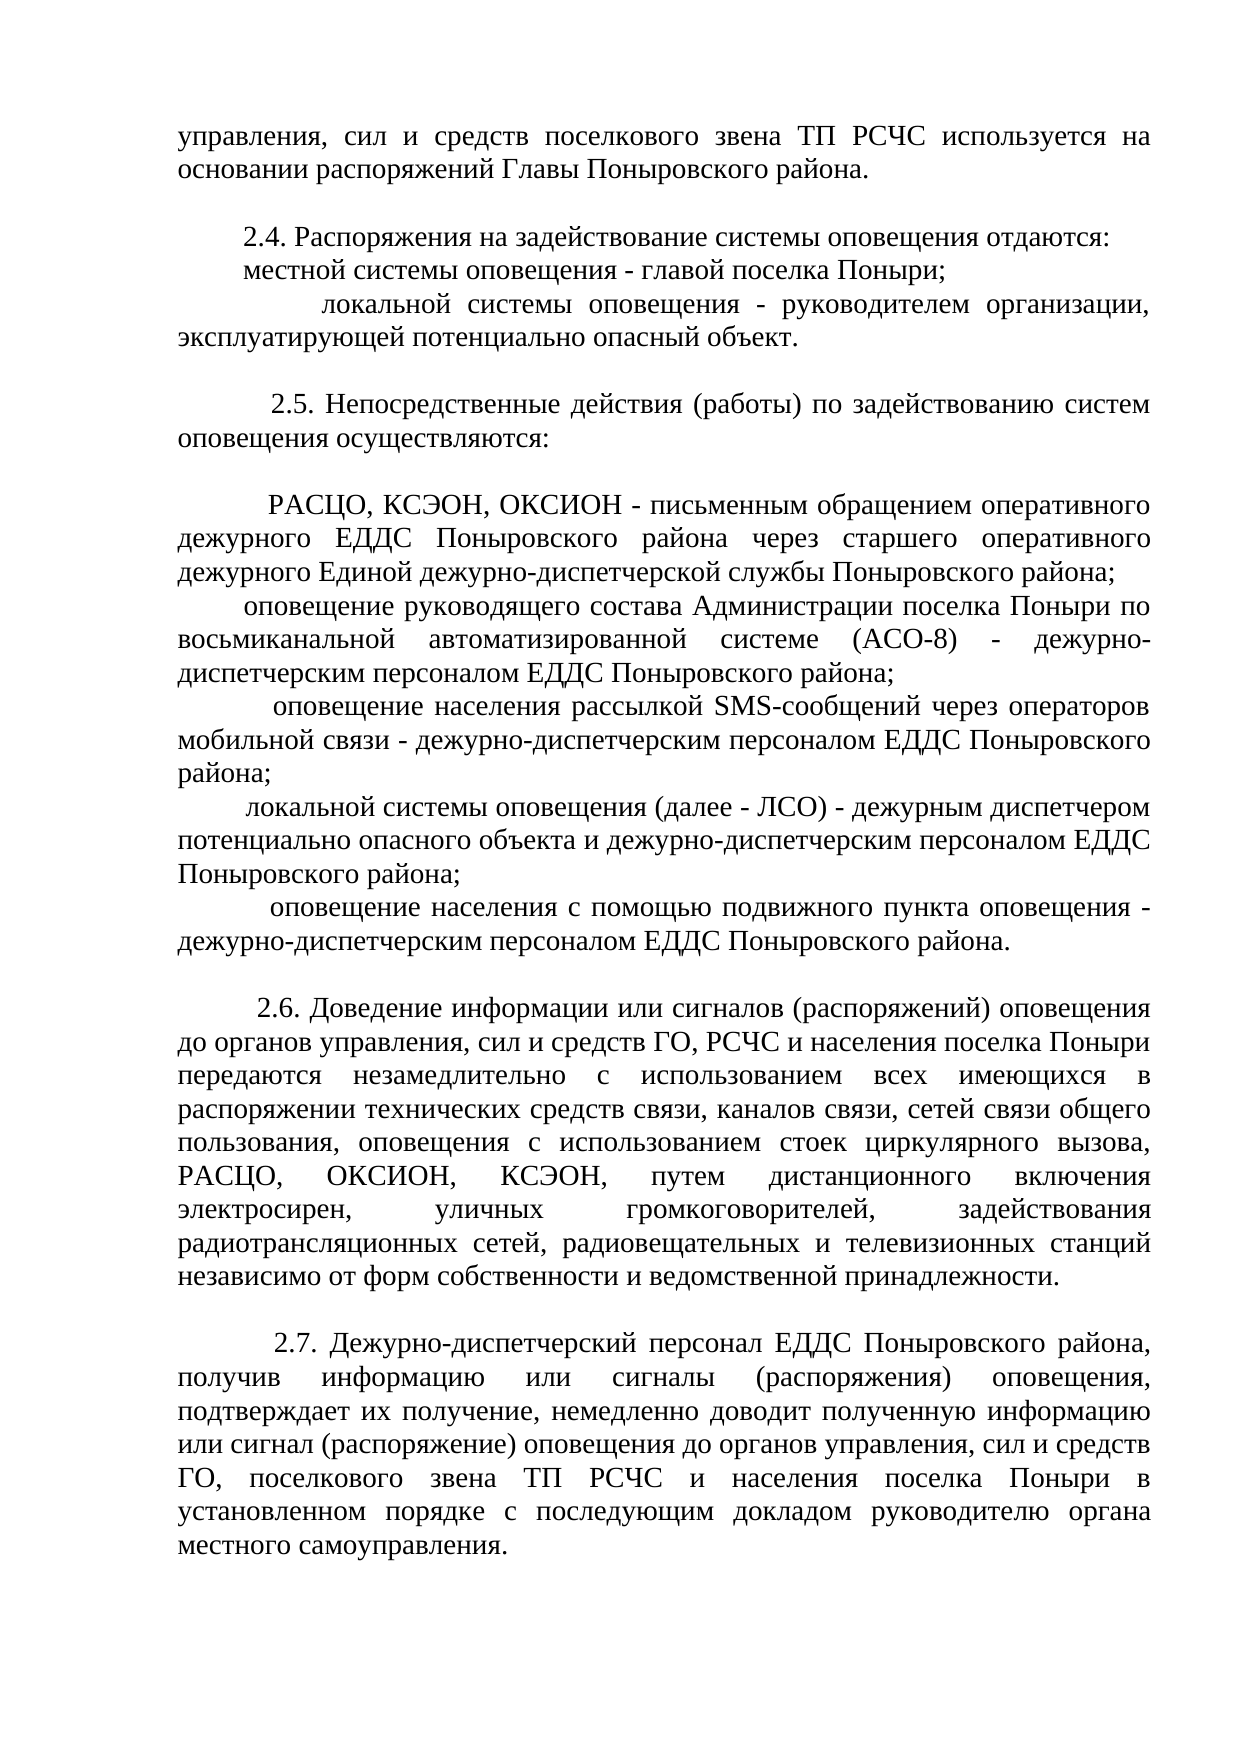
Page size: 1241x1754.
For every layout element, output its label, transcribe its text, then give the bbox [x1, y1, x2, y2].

text РАСЦО, КСЭОН, ОКСИОН - письменным обращением оперативного дежурного ЕДДС Поныровского района через старшего оперативного дежурного Единой дежурно-диспетчерской службы Поныровского района; [177, 487, 1152, 588]
text 2.6. Доведение информации или сигналов (распоряжений) оповещения до органов управления, сил и средств ГО, РСЧС и населения поселка Поныри передаются незамедлительно с использованием всех имеющихся в распоряжении технических средств связи, каналов связи, сетей связи общего пользования, оповещения с использованием стоек циркулярного вызова, РАСЦО, ОКСИОН, КСЭОН, путем дистанционного включения электросирен, уличных громкоговорителей, задействования радиотрансляционных сетей, радиовещательных и телевизионных станций независимо от форм собственности и ведомственной принадлежности. [177, 990, 1152, 1292]
text оповещение населения с помощью подвижного пункта оповещения - дежурно-диспетчерским персоналом ЕДДС Поныровского района. [177, 889, 1152, 957]
text оповещение населения рассылкой SMS-сообщений через операторов мобильной связи - дежурно-диспетчерским персоналом ЕДДС Поныровского района; [177, 688, 1152, 789]
text 2.4. Распоряжения на задействование системы оповещения отдаются: [177, 219, 1152, 252]
text местной системы оповещения - главой поселка Поныри; [177, 252, 1152, 286]
text 2.7. Дежурно-диспетчерский персонал ЕДДС Поныровского района, получив информацию или сигналы (распоряжения) оповещения, подтверждает их получение, немедленно доводит полученную информацию или сигнал (распоряжение) оповещения до органов управления, сил и средств ГО, поселкового звена ТП РСЧС и населения поселка Поныри в установленном порядке с последующим докладом руководителю органа местного самоуправления. [177, 1326, 1152, 1560]
text 2.5. Непосредственные действия (работы) по задействованию систем оповещения осуществляются: [177, 386, 1152, 453]
text локальной системы оповещения - руководителем организации, эксплуатирующей потенциально опасный объект. [177, 286, 1152, 353]
text локальной системы оповещения (далее - ЛСО) - дежурным диспетчером потенциально опасного объекта и дежурно-диспетчерским персоналом ЕДДС Поныровского района; [177, 789, 1152, 889]
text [177, 118, 1152, 185]
text оповещение руководящего состава Администрации поселка Поныри по восьмиканальной автоматизированной системе (АСО-8) - дежурно-диспетчерским персоналом ЕДДС Поныровского района; [177, 588, 1152, 688]
